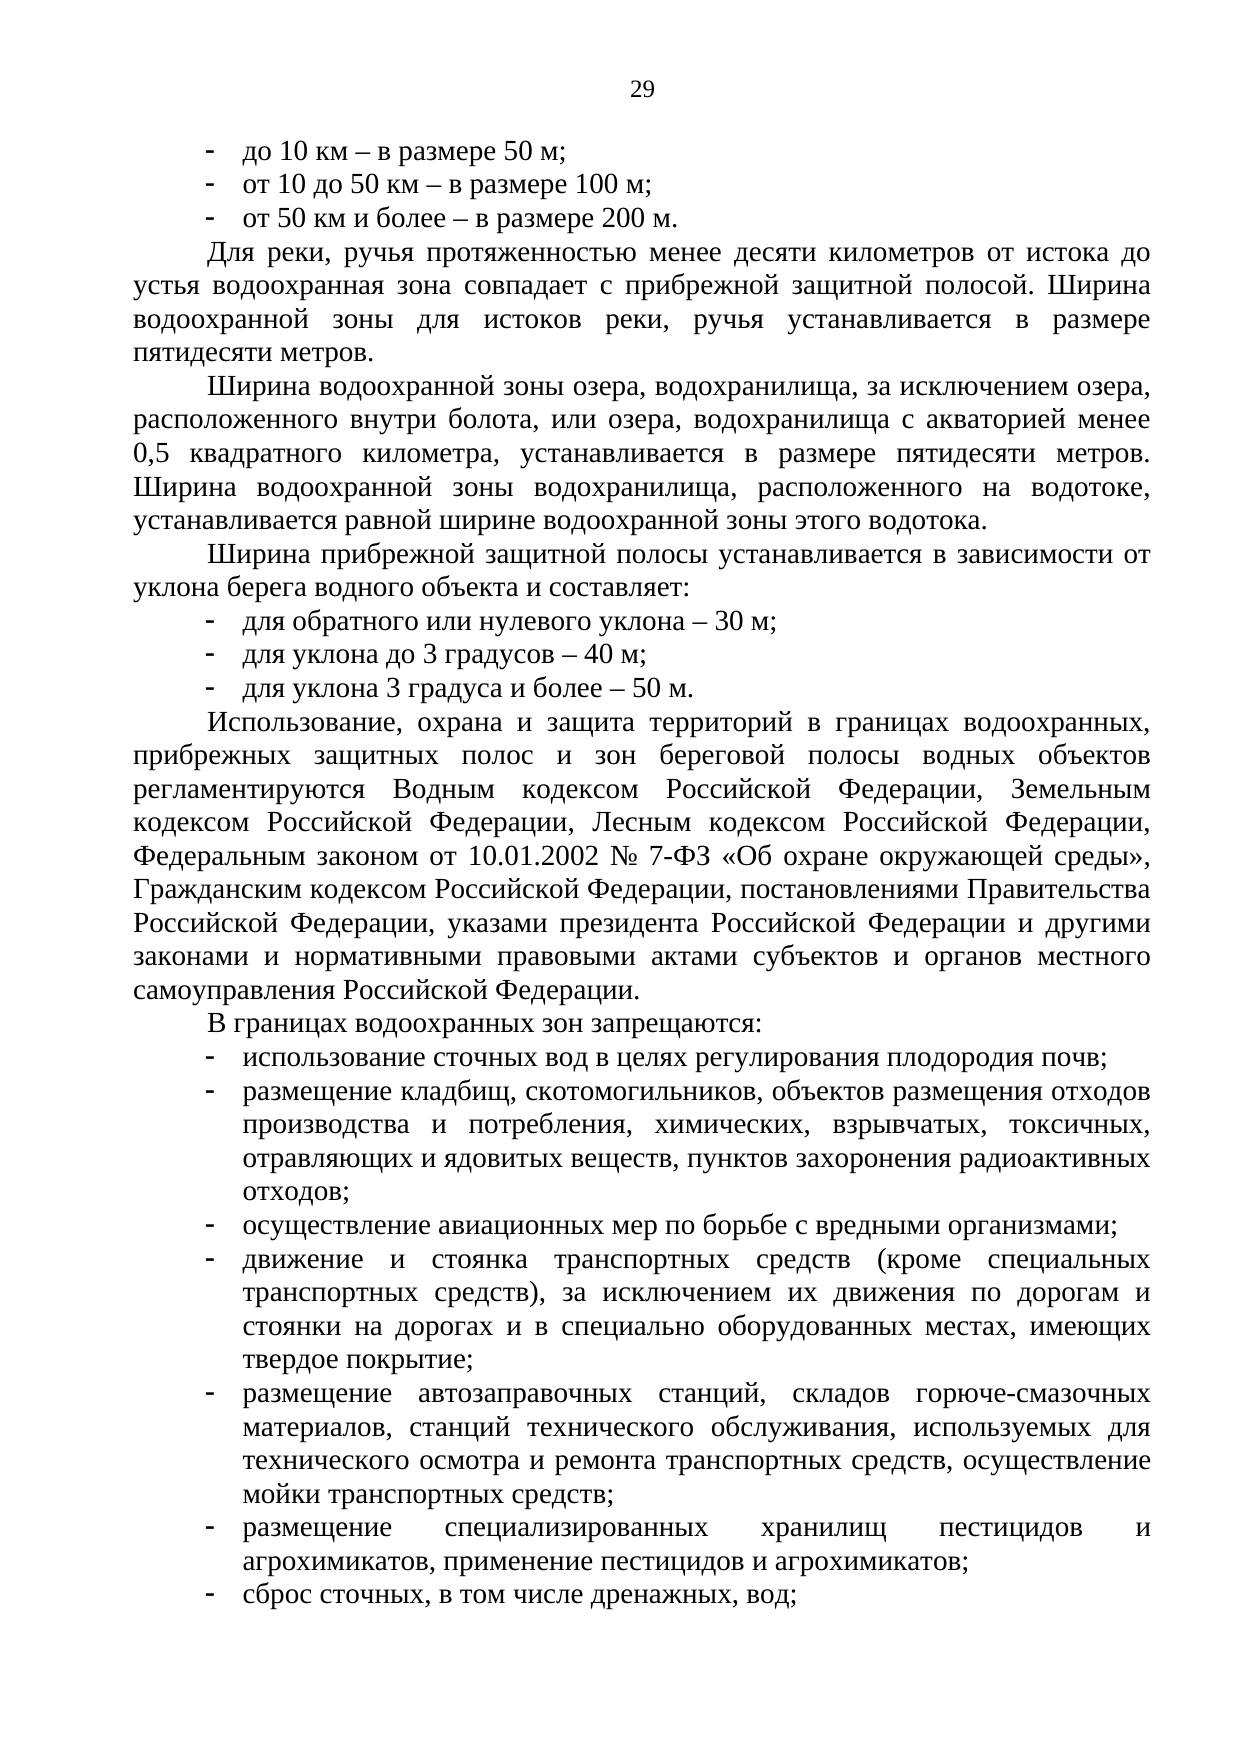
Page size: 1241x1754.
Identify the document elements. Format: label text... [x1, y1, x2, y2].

list размещение автозаправочных станций, складов горюче-смазочных материалов, станций технического обслуживания, используемых для технического осмотра и ремонта транспортных средств, осуществление мойки транспортных средств; [205, 1375, 1152, 1509]
list для уклона 3 градуса и более – 50 м. [205, 670, 1152, 704]
list до 10 км – в размере 50 м; [205, 133, 1152, 167]
text Ширина прибрежной защитной полосы устанавливается в зависимости от уклона берега водного объекта и составляет: [133, 536, 1152, 603]
list использование сточных вод в целях регулирования плодородия почв; [205, 1039, 1152, 1073]
text Для реки, ручья протяженностью менее десяти километров от истока до устья водоохранная зона совпадает с прибрежной защитной полосой. Ширина водоохранной зоны для истоков реки, ручья устанавливается в размере пятидесяти метров. [133, 234, 1152, 368]
list от 10 до 50 км – в размере 100 м; [205, 167, 1152, 200]
text В границах водоохранных зон запрещаются: [133, 1006, 1152, 1039]
list осуществление авиационных мер по борьбе с вредными организмами; [205, 1207, 1152, 1241]
list для уклона до 3 градусов – 40 м; [205, 636, 1152, 670]
list сброс сточных, в том числе дренажных, вод; [205, 1576, 1152, 1610]
list движение и стоянка транспортных средств (кроме специальных транспортных средств), за исключением их движения по дорогам и стоянки на дорогах и в специально оборудованных местах, имеющих твердое покрытие; [205, 1241, 1152, 1375]
text Ширина водоохранной зоны озера, водохранилища, за исключением озера, расположенного внутри болота, или озера, водохранилища с акваторией менее 0,5 квадратного километра, устанавливается в размере пятидесяти метров. Ширина водоохранной зоны водохранилища, расположенного на водотоке, устанавливается равной ширине водоохранной зоны этого водотока. [133, 368, 1152, 536]
list для обратного или нулевого уклона – 30 м; [205, 603, 1152, 636]
text Использование, охрана и защита территорий в границах водоохранных, прибрежных защитных полос и зон береговой полосы водных объектов регламентируются Водным кодексом Российской Федерации, Земельным кодексом Российской Федерации, Лесным кодексом Российской Федерации, Федеральным законом от 10.01.2002 № 7-ФЗ «Об охране окружающей среды», Гражданским кодексом Российской Федерации, постановлениями Правительства Российской Федерации, указами президента Российской Федерации и другими законами и нормативными правовыми актами субъектов и органов местного самоуправления Российской Федерации. [133, 704, 1152, 1006]
list размещение специализированных хранилищ пестицидов и агрохимикатов, применение пестицидов и агрохимикатов; [205, 1509, 1152, 1576]
list от 50 км и более – в размере 200 м. [205, 200, 1152, 234]
list размещение кладбищ, скотомогильников, объектов размещения отходов производства и потребления, химических, взрывчатых, токсичных, отравляющих и ядовитых веществ, пунктов захоронения радиоактивных отходов; [205, 1073, 1152, 1207]
